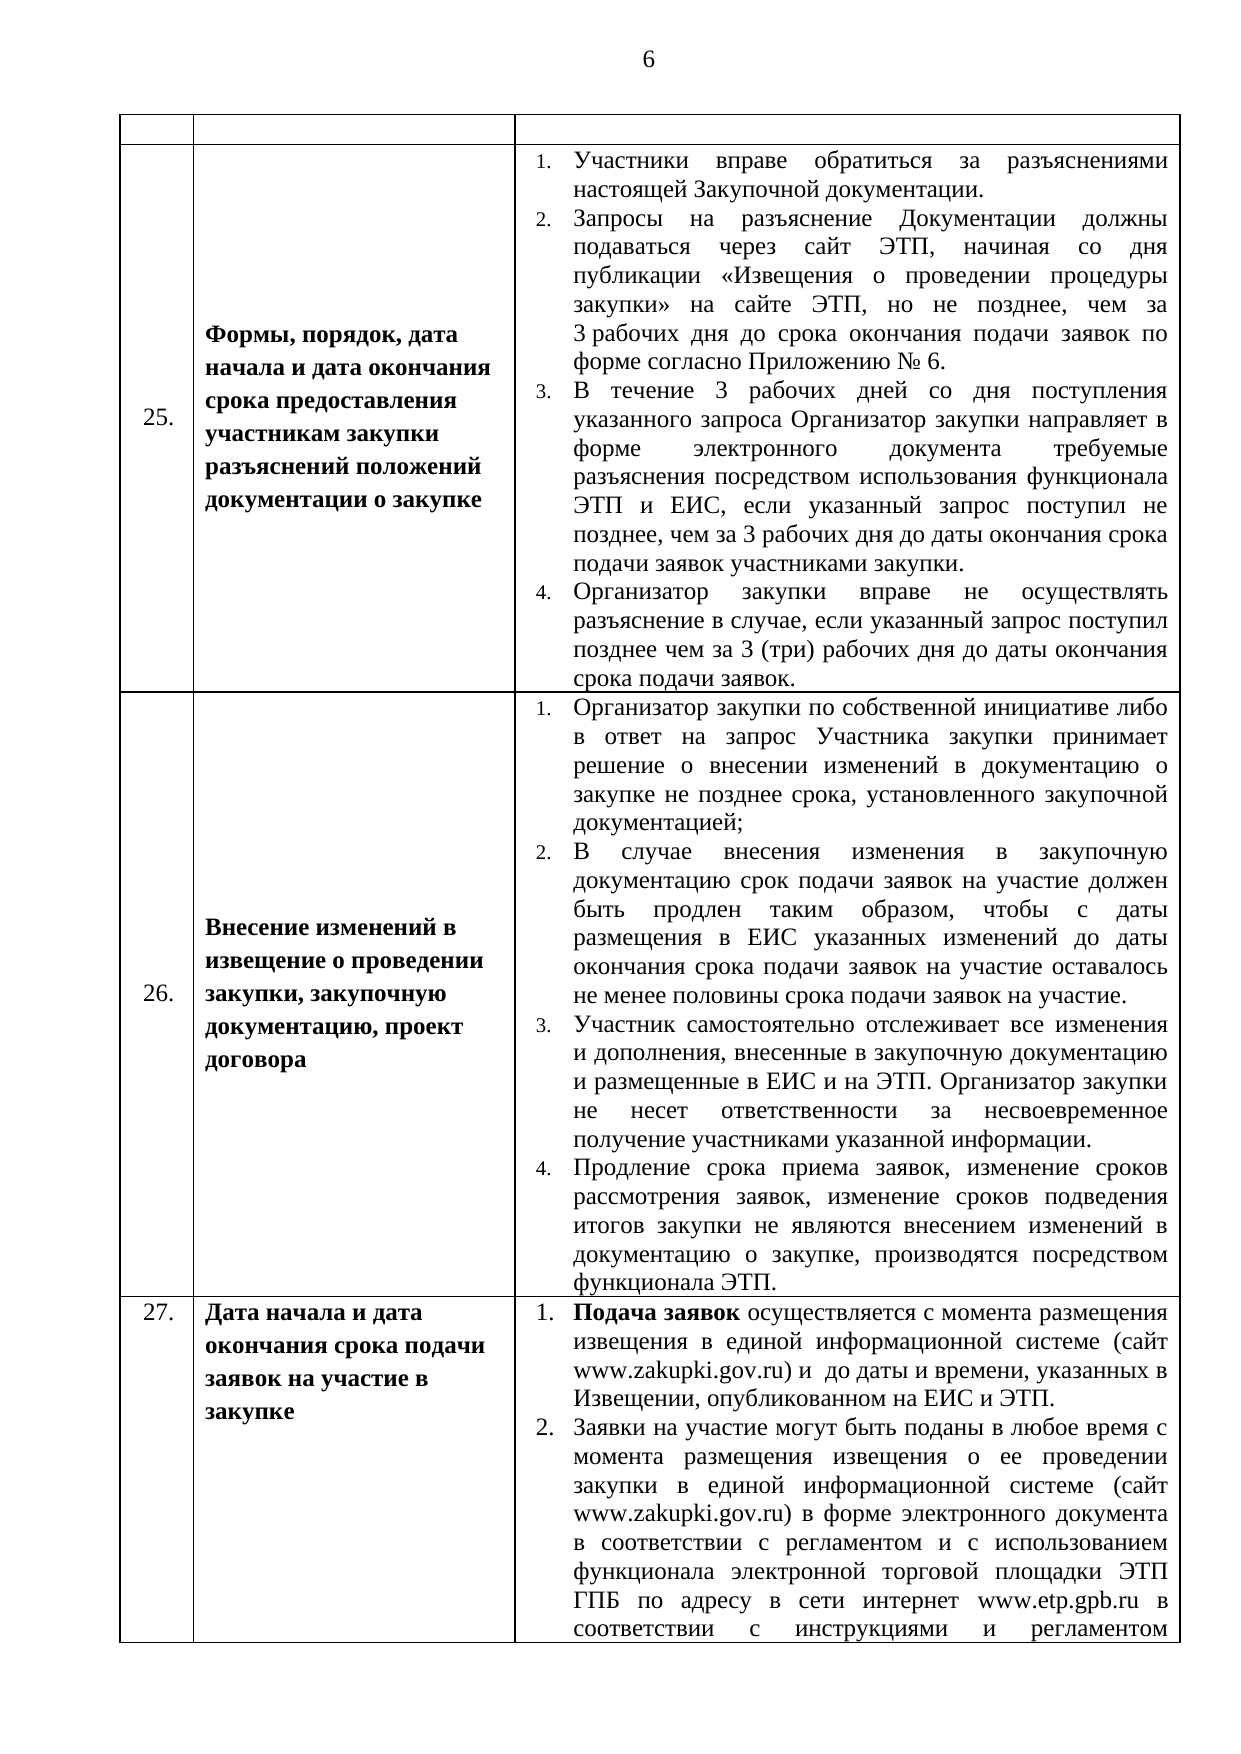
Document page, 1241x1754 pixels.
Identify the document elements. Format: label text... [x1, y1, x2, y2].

table_cell Внесение изменений в извещение о проведении закупки, закупочную документацию, проект договора [194, 693, 514, 1296]
table_cell [121, 1297, 193, 1642]
table_cell Участники вправе обратиться за разъяснениями настоящей Закупочной документации. Запросы на разъяснение Документации должны подаваться через сайт ЭТП, начиная со дня публикации «Извещения о проведении процедуры закупки» на сайте ЭТП, но не позднее, чем за 3 рабочих дня до срока окончания подачи заявок по форме согласно Приложению № 6. В течение 3 рабочих дней со дня поступления указанного запроса Организатор закупки направляет в форме электронного документа требуемые разъяснения посредством использования функционала ЭТП и ЕИС, если указанный запрос поступил не позднее, чем за 3 рабочих дня до даты окончания срока подачи заявок участниками закупки. Организатор закупки вправе не осуществлять разъяснение в случае, если указанный запрос поступил позднее чем за 3 (три) рабочих дня до даты окончания срока подачи заявок. [516, 145, 1179, 691]
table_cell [194, 1297, 514, 1642]
table_cell Организатор закупки по собственной инициативе либо в ответ на запрос Участника закупки принимает решение о внесении изменений в документацию о закупке не позднее срока, установленного закупочной документацией; В случае внесения изменения в закупочную документацию срок подачи заявок на участие должен быть продлен таким образом, чтобы с даты размещения в ЕИС указанных изменений до даты окончания срока подачи заявок на участие оставалось не менее половины срока подачи заявок на участие. Участник самостоятельно отслеживает все изменения и дополнения, внесенные в закупочную документацию и размещенные в ЕИС и на ЭТП. Организатор закупки не несет ответственности за несвоевременное получение участниками указанной информации. Продление срока приема заявок, изменение сроков рассмотрения заявок, изменение сроков подведения итогов закупки не являются внесением изменений в документацию о закупке, производятся посредством функционала ЭТП. [516, 693, 1179, 1296]
table_cell [121, 145, 193, 691]
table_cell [516, 1297, 1179, 1642]
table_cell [516, 115, 1179, 144]
table_cell Формы, порядок, дата начала и дата окончания срока предоставления участникам закупки разъяснений положений документации о закупке [194, 145, 514, 691]
table_cell [121, 115, 193, 144]
table_cell [121, 693, 193, 1296]
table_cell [194, 115, 514, 144]
